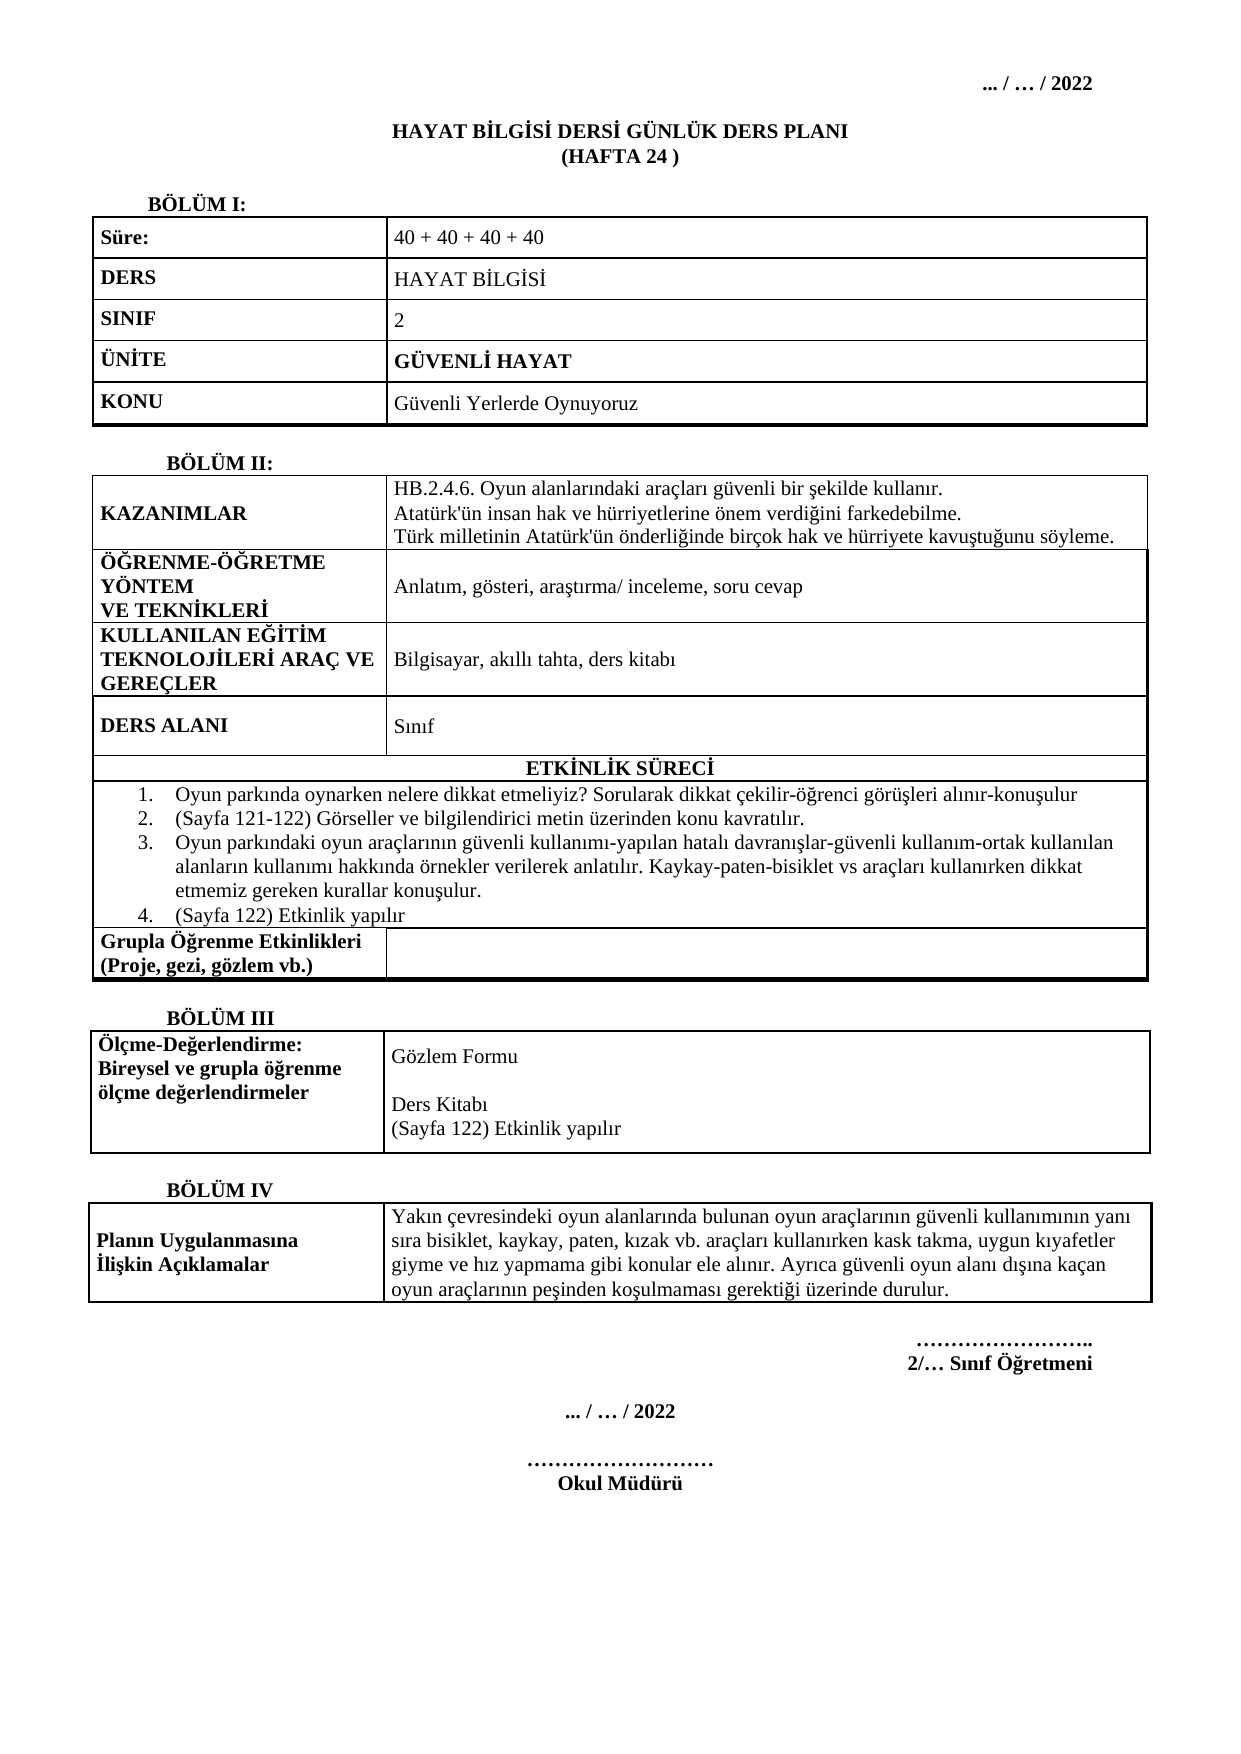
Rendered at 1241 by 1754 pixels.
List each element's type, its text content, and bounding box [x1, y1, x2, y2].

subtitle BÖLÜM IV [148, 1178, 1092, 1202]
table_cell KULLANILAN EĞİTİM TEKNOLOJİLERİ ARAÇ VE GEREÇLER [93, 623, 386, 695]
table_cell ÜNİTE [94, 341, 386, 381]
table_cell SINIF [94, 300, 386, 340]
text HAYAT BİLGİSİ DERSİ GÜNLÜK DERS PLANI [148, 119, 1092, 143]
text ... / … / 2022 [148, 71, 1092, 95]
table_cell Anlatım, gösteri, araştırma/ inceleme, soru cevap [387, 550, 1146, 622]
table_cell KONU [94, 383, 386, 422]
table_cell HAYAT BİLGİSİ [388, 259, 1146, 298]
table_header Ölçme-Değerlendirme: Bireysel ve grupla öğrenme ölçme değerlendirmeler [92, 1032, 383, 1152]
table_cell 2 [388, 300, 1146, 340]
text ……………………… [148, 1447, 1092, 1471]
subtitle BÖLÜM III [148, 1006, 1092, 1029]
table_cell Grupla Öğrenme Etkinlikleri (Proje, gezi, gözlem vb.) [94, 928, 386, 977]
table_header KAZANIMLAR [93, 476, 386, 548]
text ... / … / 2022 [148, 1399, 1092, 1423]
table_cell Bilgisayar, akıllı tahta, ders kitabı [387, 623, 1146, 695]
table_cell DERS ALANI [94, 697, 386, 754]
table_header Gözlem Formu Ders Kitabı (Sayfa 122) Etkinlik yapılır [385, 1032, 1149, 1152]
table_header 40 + 40 + 40 + 40 [388, 218, 1146, 257]
text …………………….. [148, 1327, 1092, 1351]
table_cell Güvenli Yerlerde Oynuyoruz [388, 383, 1146, 422]
table_header Planın Uygulanmasına İlişkin Açıklamalar [90, 1204, 383, 1301]
text BÖLÜM II: [148, 451, 1092, 475]
table_cell Sınıf [387, 697, 1146, 754]
table_cell GÜVENLİ HAYAT [388, 341, 1146, 381]
table_cell ETKİNLİK SÜRECİ [94, 756, 1146, 780]
table_cell ÖĞRENME-ÖĞRETME YÖNTEM VE TEKNİKLERİ [93, 550, 386, 622]
text (HAFTA 24 ) [148, 143, 1092, 168]
table_cell Oyun parkında oynarken nelere dikkat etmeliyiz? Sorularak dikkat çekilir-öğrenci görüşleri alınır-konuşulur (Sayfa 121-122) Görseller ve bilgilendirici metin üzerinden konu kavratılır. Oyun parkındaki oyun araçlarının güvenli kullanımı-yapılan hatalı davranışlar-güvenli kullanım-ortak kullanılan alanların kullanımı hakkında örnekler verilerek anlatılır. Kaykay-paten-bisiklet vs araçları kullanırken dikkat etmemiz gereken kurallar konuşulur. (Sayfa 122) Etkinlik yapılır [94, 782, 1146, 927]
text BÖLÜM I: [148, 192, 1092, 216]
table_header Yakın çevresindeki oyun alanlarında bulunan oyun araçlarının güvenli kullanımının yanı sıra bisiklet, kaykay, paten, kızak vb. araçları kullanırken kask takma, uygun kıyafetler giyme ve hız yapmama gibi konular ele alınır. Ayrıca güvenli oyun alanı dışına kaçan oyun araçlarının peşinden koşulmaması gerektiği üzerinde durulur. [385, 1204, 1150, 1301]
text Okul Müdürü [148, 1471, 1092, 1495]
table_header HB.2.4.6. Oyun alanlarındaki araçları güvenli bir şekilde kullanır. Atatürk'ün insan hak ve hürriyetlerine önem verdiğini farkedebilme. Türk milletinin Atatürk'ün önderliğinde birçok hak ve hürriyete kavuştuğunu söyleme. [387, 476, 1147, 548]
table_cell DERS [94, 259, 386, 298]
table_cell [387, 929, 1146, 977]
text 2/… Sınıf Öğretmeni [148, 1351, 1092, 1375]
table_header Süre: [94, 218, 386, 257]
